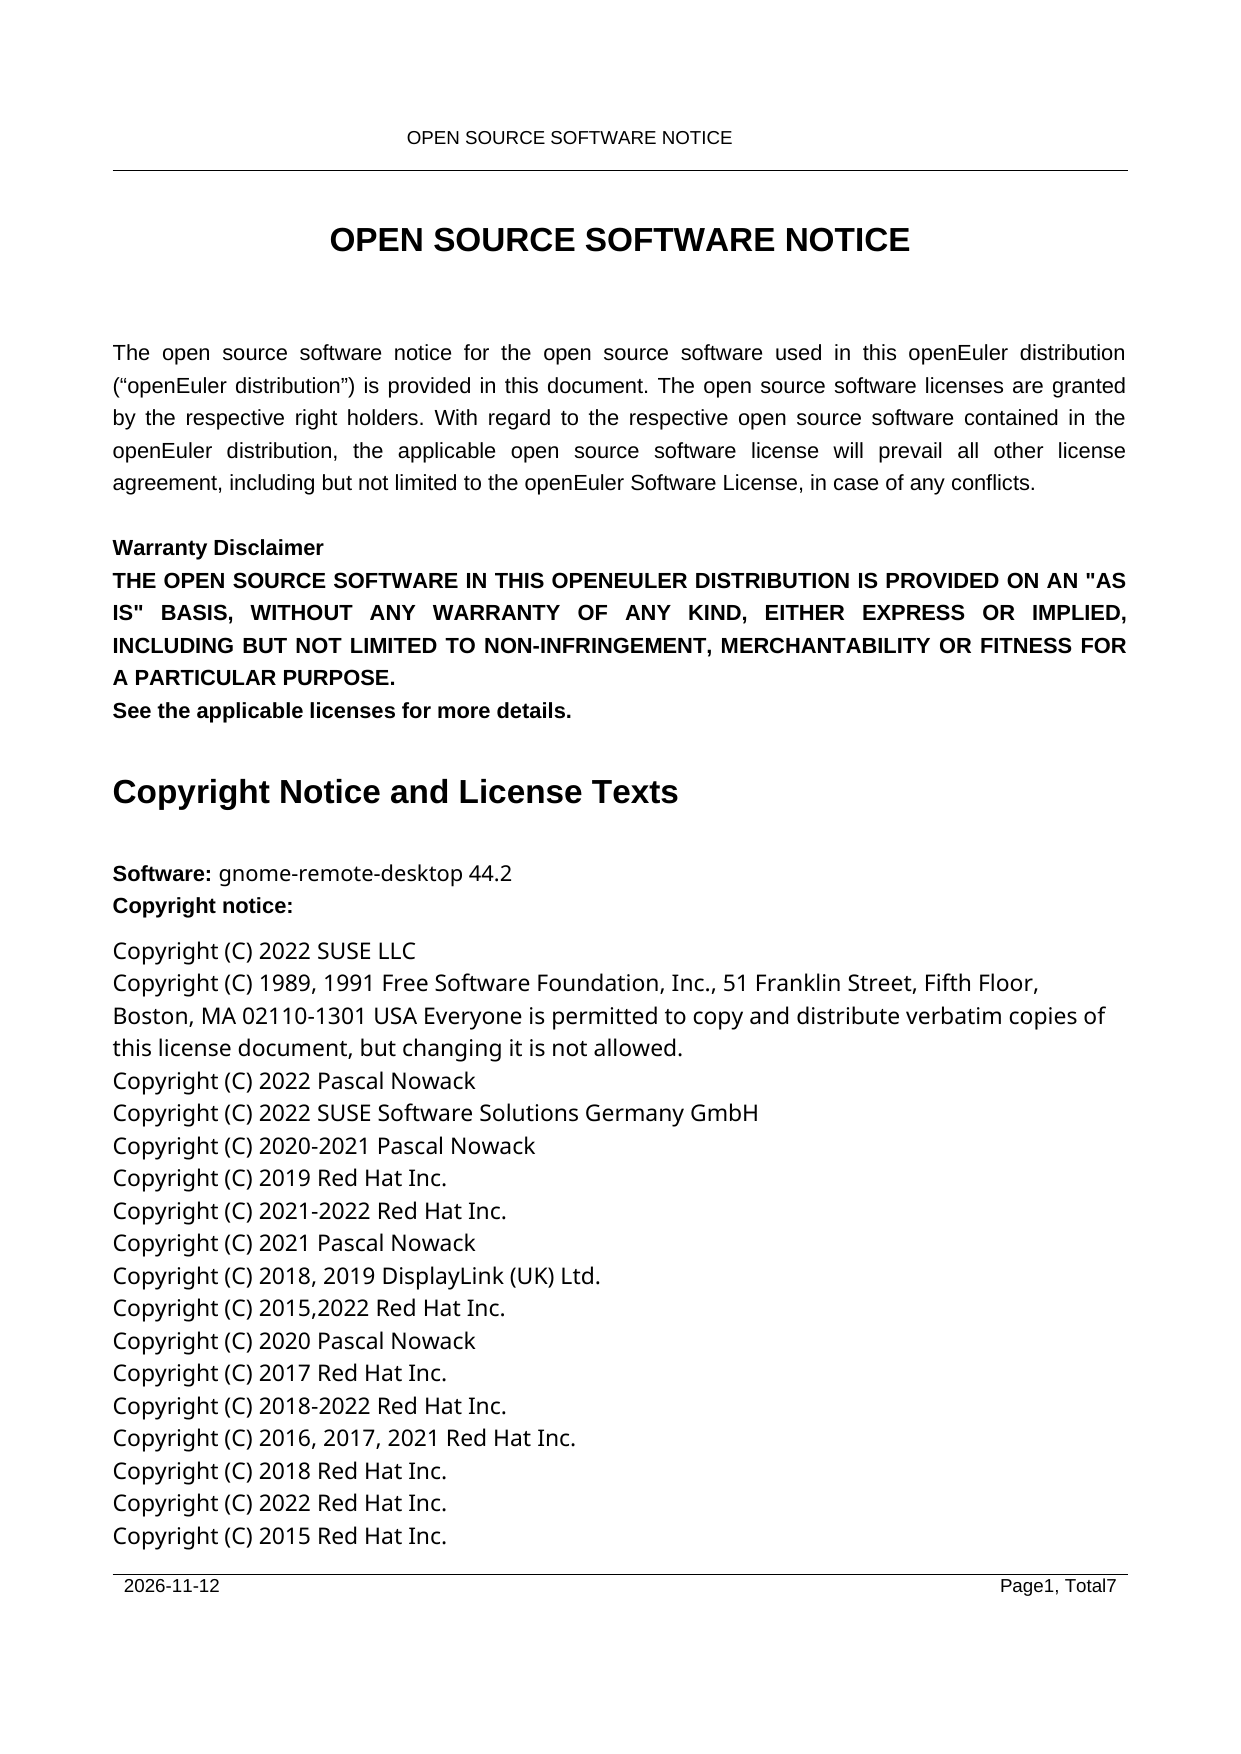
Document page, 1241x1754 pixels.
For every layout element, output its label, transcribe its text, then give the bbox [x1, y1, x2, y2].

text Copyright Notice and License Texts [112, 759, 1128, 824]
text THE OPEN SOURCE SOFTWARE IN THIS OPENEULER DISTRIBUTION IS PROVIDED ON AN "AS IS" BASIS, WITHOUT ANY WARRANTY OF ANY KIND, EITHER EXPRESS OR IMPLIED, INCLUDING BUT NOT LIMITED TO NON-INFRINGEMENT, MERCHANTABILITY OR FITNESS FOR A PARTICULAR PURPOSE. See the applicable licenses for more details. [112, 564, 1128, 726]
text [112, 934, 1128, 1551]
text OPEN SOURCE SOFTWARE NOTICE [112, 206, 1128, 271]
text Warranty Disclaimer [112, 531, 1128, 564]
text The open source software notice for the open source software used in this openEuler distribution (“openEuler distribution”) is provided in this document. The open source software licenses are granted by the respective right holders. With regard to the respective open source software contained in the openEuler distribution, the applicable open source software license will prevail all other license agreement, including but not limited to the openEuler Software License, in case of any conflicts. [112, 336, 1128, 499]
text Copyright notice: [112, 889, 1128, 921]
title Software: gnome-remote-desktop 44.2 [112, 856, 1128, 889]
